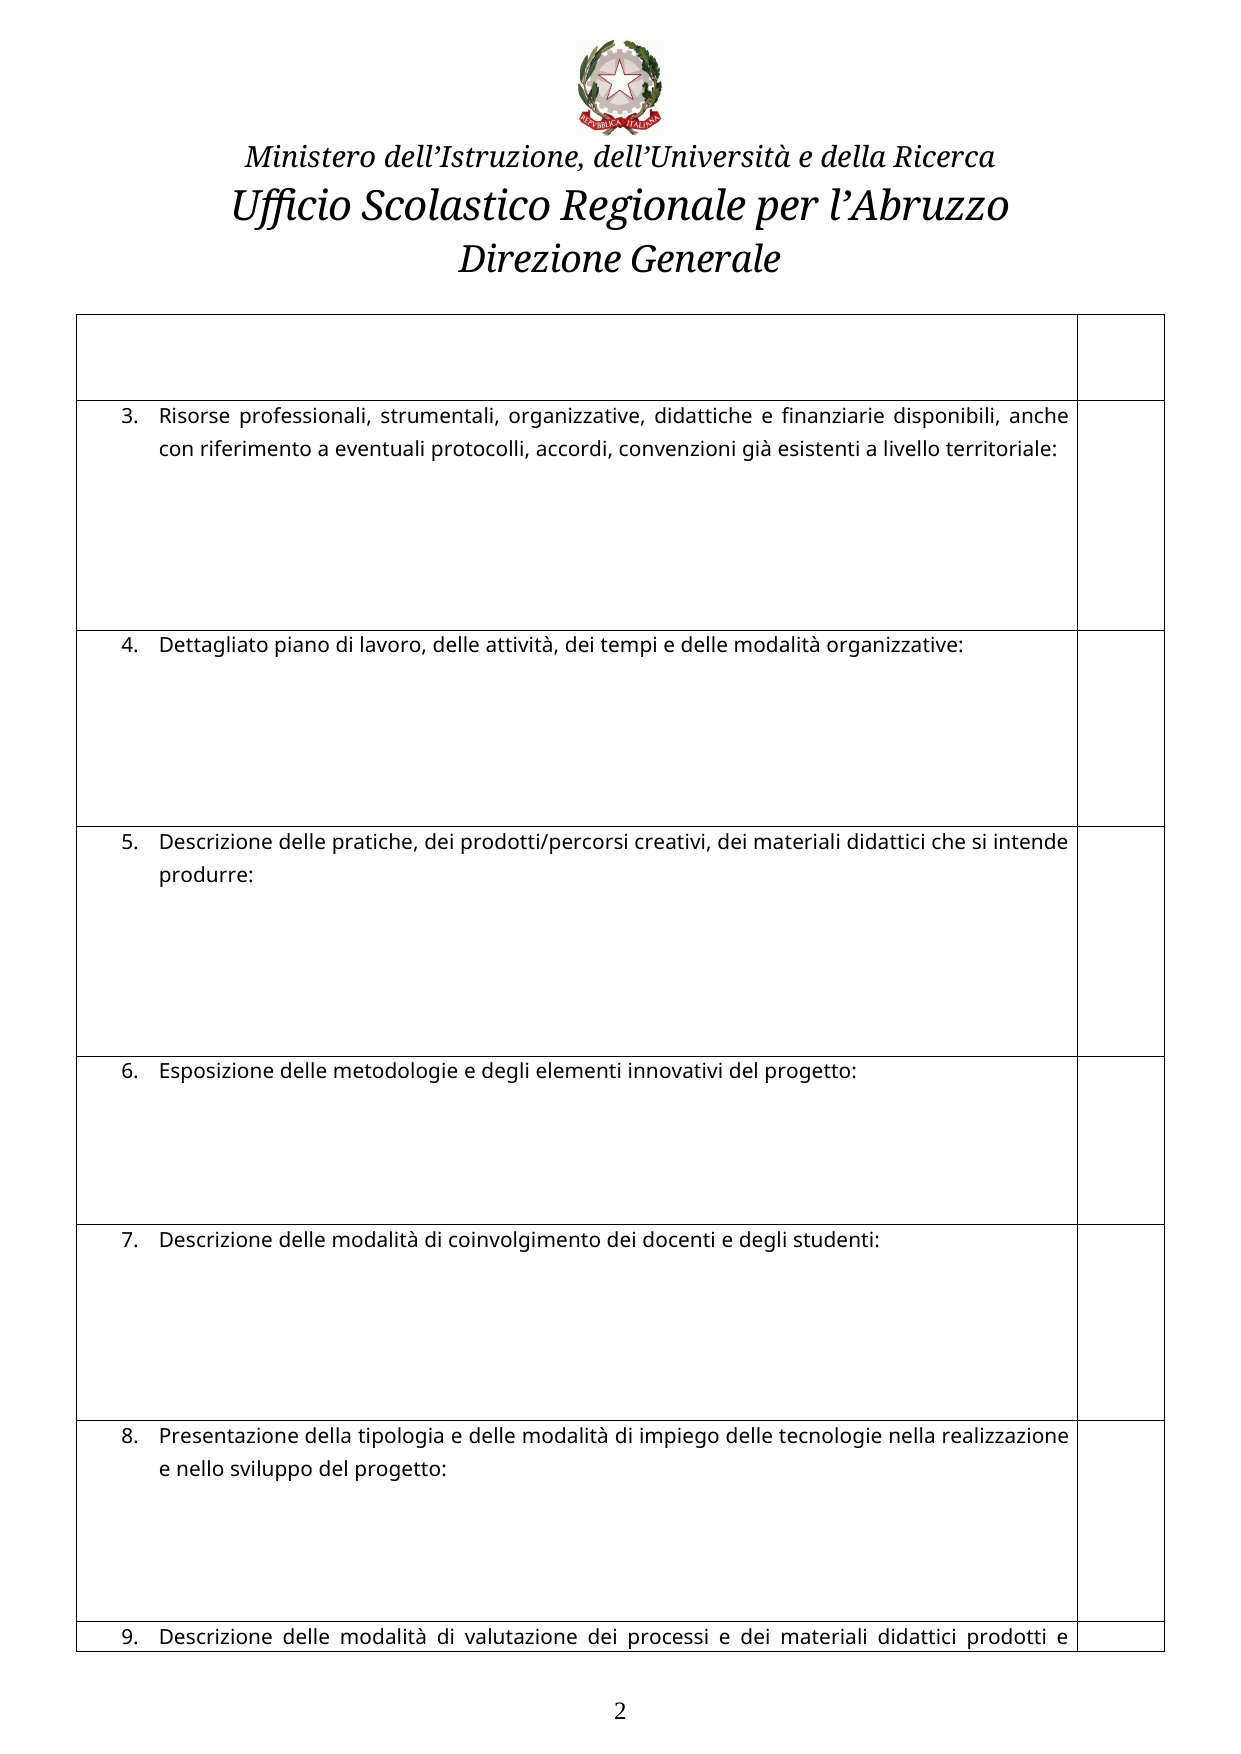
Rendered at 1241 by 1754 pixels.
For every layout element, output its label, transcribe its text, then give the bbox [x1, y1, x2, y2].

table_cell [1078, 1057, 1164, 1224]
table_cell [1078, 631, 1164, 826]
picture [576, 39, 664, 136]
table_cell [1078, 1622, 1164, 1651]
table_cell [1078, 401, 1164, 629]
table_cell Descrizione delle pratiche, dei prodotti/percorsi creativi, dei materiali didattici che si intende produrre: [77, 827, 1077, 1056]
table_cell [77, 1622, 1077, 1651]
table_cell [1078, 1225, 1164, 1420]
table_cell Presentazione della tipologia e delle modalità di impiego delle tecnologie nella realizzazione e nello sviluppo del progetto: [77, 1421, 1077, 1621]
table_cell Descrizione delle modalità di coinvolgimento dei docenti e degli studenti: [77, 1225, 1077, 1420]
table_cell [77, 315, 1077, 400]
table_cell Dettagliato piano di lavoro, delle attività, dei tempi e delle modalità organizzative: [77, 631, 1077, 826]
table_cell [1078, 315, 1164, 400]
table_cell [1078, 827, 1164, 1056]
table_cell Risorse professionali, strumentali, organizzative, didattiche e finanziarie disponibili, anche con riferimento a eventuali protocolli, accordi, convenzioni già esistenti a livello territoriale: [77, 401, 1077, 629]
table_cell [1078, 1421, 1164, 1621]
table_cell Esposizione delle metodologie e degli elementi innovativi del progetto: [77, 1057, 1077, 1224]
